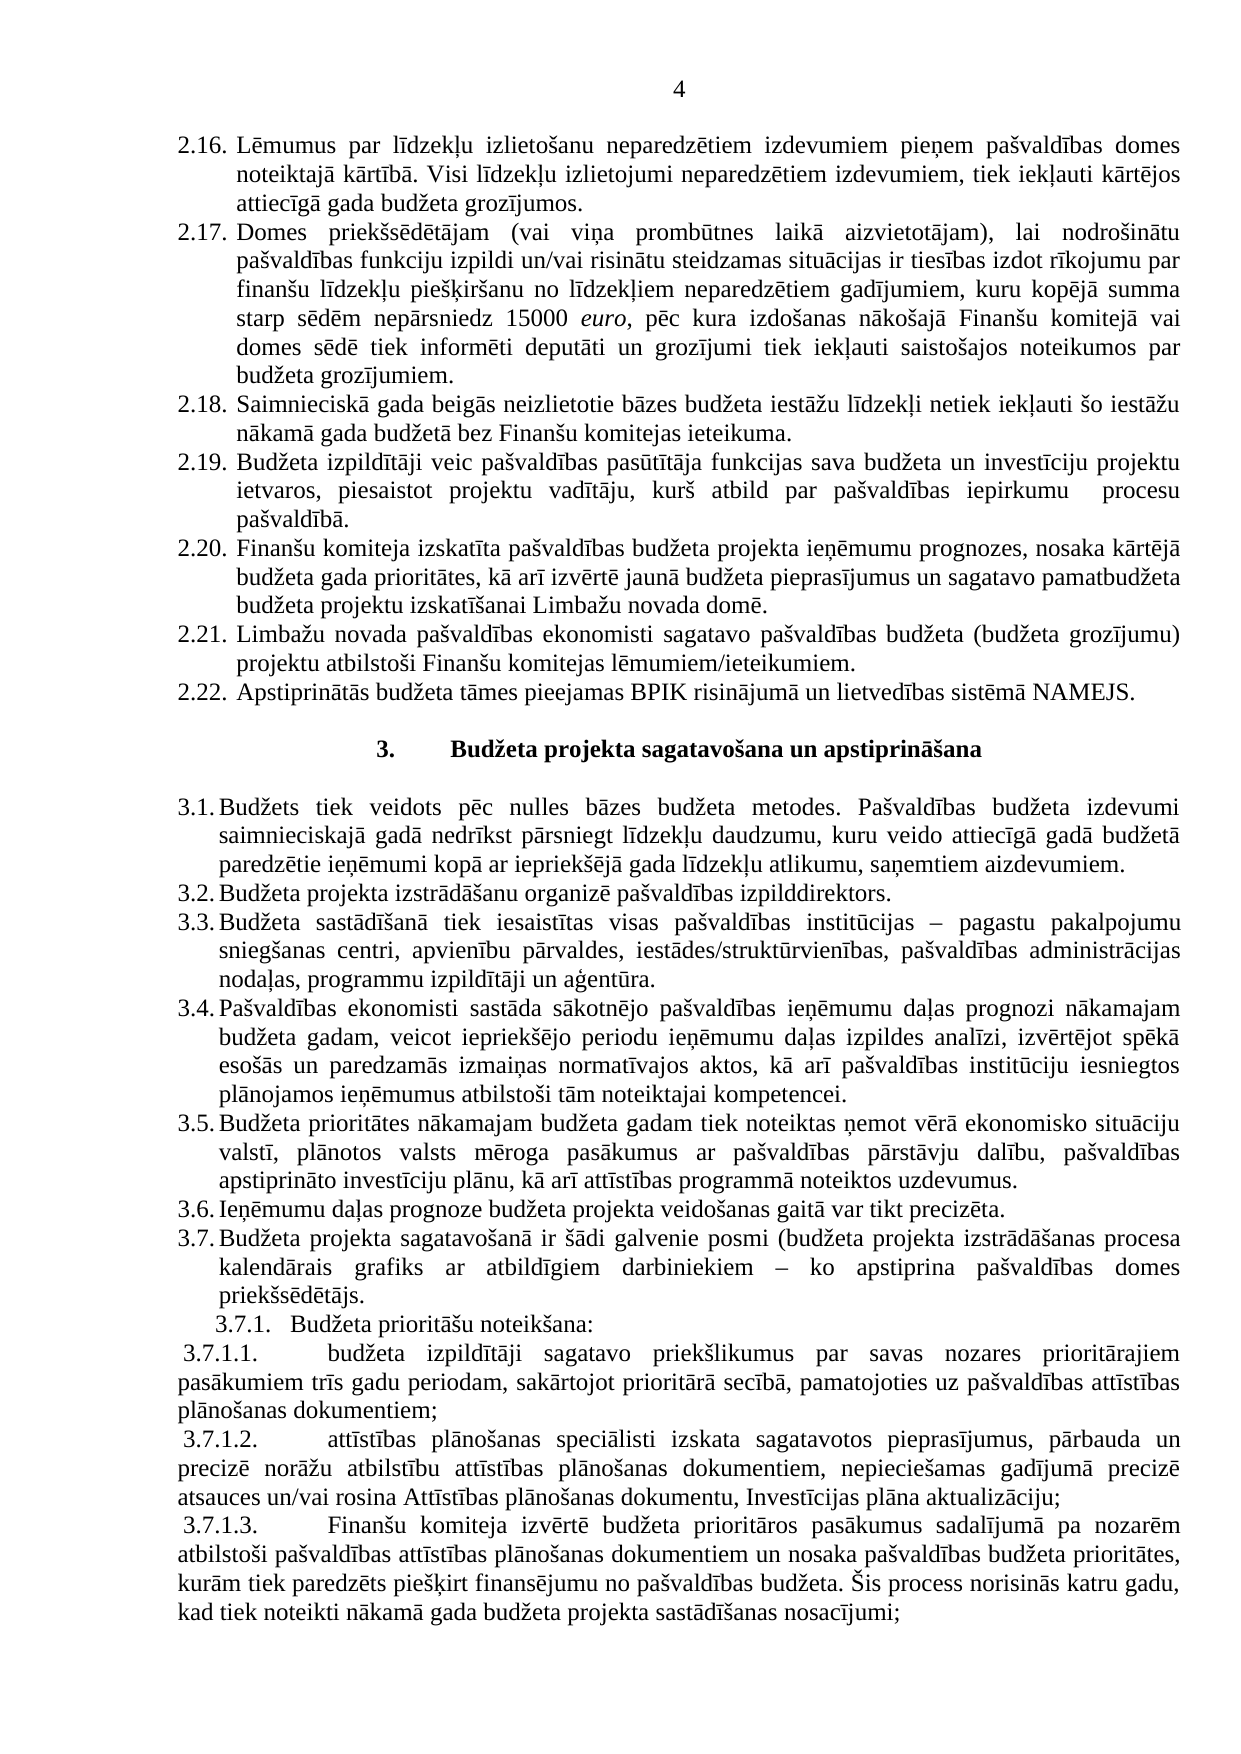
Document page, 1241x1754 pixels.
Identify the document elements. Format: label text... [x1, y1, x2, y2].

list Budžets tiek veidots pēc nulles bāzes budžeta metodes. Pašvaldības budžeta izdevumi saimnieciskajā gadā nedrīkst pārsniegt līdzekļu daudzumu, kuru veido attiecīgā gadā budžetā paredzētie ieņēmumi kopā ar iepriekšējā gada līdzekļu atlikumu, saņemtiem aizdevumiem. [177, 792, 1181, 878]
list Lēmumus par līdzekļu izlietošanu neparedzētiem izdevumiem pieņem pašvaldības domes noteiktajā kārtībā. Visi līdzekļu izlietojumi neparedzētiem izdevumiem, tiek iekļauti kārtējos attiecīgā gada budžeta grozījumos. [177, 131, 1181, 217]
list Pašvaldības ekonomisti sastāda sākotnējo pašvaldības ieņēmumu daļas prognozi nākamajam budžeta gadam, veicot iepriekšējo periodu ieņēmumu daļas izpildes analīzi, izvērtējot spēkā esošās un paredzamās izmaiņas normatīvajos aktos, kā arī pašvaldības institūciju iesniegtos plānojamos ieņēmumus atbilstoši tām noteiktajai kompetencei. [177, 993, 1181, 1108]
list Finanšu komiteja izskatīta pašvaldības budžeta projekta ieņēmumu prognozes, nosaka kārtējā budžeta gada prioritātes, kā arī izvērtē jaunā budžeta pieprasījumus un sagatavo pamatbudžeta budžeta projektu izskatīšanai Limbažu novada domē. [177, 533, 1181, 619]
list Budžeta prioritāšu noteikšana: [215, 1309, 1181, 1338]
list Limbažu novada pašvaldības ekonomisti sagatavo pašvaldības budžeta (budžeta grozījumu) projektu atbilstoši Finanšu komitejas lēmumiem/ieteikumiem. [177, 619, 1181, 677]
list Finanšu komiteja izvērtē budžeta prioritāros pasākumus sadalījumā pa nozarēm atbilstoši pašvaldības attīstības plānošanas dokumentiem un nosaka pašvaldības budžeta prioritātes, kurām tiek paredzēts piešķirt finansējumu no pašvaldības budžeta. Šis process norisinās katru gadu, kad tiek noteikti nākamā gada budžeta projekta sastādīšanas nosacījumi; [177, 1511, 1181, 1626]
list Budžeta projekta sagatavošana un apstiprināšana [177, 734, 1181, 763]
list Apstiprinātās budžeta tāmes pieejamas BPIK risinājumā un lietvedības sistēmā NAMEJS. [177, 677, 1181, 706]
list attīstības plānošanas speciālisti izskata sagatavotos pieprasījumus, pārbauda un precizē norāžu atbilstību attīstības plānošanas dokumentiem, nepieciešamas gadījumā precizē atsauces un/vai rosina Attīstības plānošanas dokumentu, Investīcijas plāna aktualizāciju; [177, 1424, 1181, 1511]
list budžeta izpildītāji sagatavo priekšlikumus par savas nozares prioritārajiem pasākumiem trīs gadu periodam, sakārtojot prioritārā secībā, pamatojoties uz pašvaldības attīstības plānošanas dokumentiem; [177, 1338, 1181, 1424]
list Budžeta projekta izstrādāšanu organizē pašvaldības izpilddirektors. [177, 878, 1181, 907]
list Saimnieciskā gada beigās neizlietotie bāzes budžeta iestāžu līdzekļi netiek iekļauti šo iestāžu nākamā gada budžetā bez Finanšu komitejas ieteikuma. [177, 389, 1181, 447]
list Budžeta sastādīšanā tiek iesaistītas visas pašvaldības institūcijas – pagastu pakalpojumu sniegšanas centri, apvienību pārvaldes, iestādes/struktūrvienības, pašvaldības administrācijas nodaļas, programmu izpildītāji un aģentūra. [177, 907, 1181, 993]
list Budžeta prioritātes nākamajam budžeta gadam tiek noteiktas ņemot vērā ekonomisko situāciju valstī, plānotos valsts mēroga pasākumus ar pašvaldības pārstāvju dalību, pašvaldības apstiprināto investīciju plānu, kā arī attīstības programmā noteiktos uzdevumus. [177, 1108, 1181, 1194]
list Domes priekšsēdētājam (vai viņa prombūtnes laikā aizvietotājam), lai nodrošinātu pašvaldības funkciju izpildi un/vai risinātu steidzamas situācijas ir tiesības izdot rīkojumu par finanšu līdzekļu piešķiršanu no līdzekļiem neparedzētiem gadījumiem, kuru kopējā summa starp sēdēm nepārsniedz 15000 euro, pēc kura izdošanas nākošajā Finanšu komitejā vai domes sēdē tiek informēti deputāti un grozījumi tiek iekļauti saistošajos noteikumos par budžeta grozījumiem. [177, 217, 1181, 389]
list Budžeta izpildītāji veic pašvaldības pasūtītāja funkcijas sava budžeta un investīciju projektu ietvaros, piesaistot projektu vadītāju, kurš atbild par pašvaldības iepirkumu procesu pašvaldībā. [177, 447, 1181, 533]
list Ieņēmumu daļas prognoze budžeta projekta veidošanas gaitā var tikt precizēta. [177, 1194, 1181, 1223]
list Budžeta projekta sagatavošanā ir šādi galvenie posmi (budžeta projekta izstrādāšanas procesa kalendārais grafiks ar atbildīgiem darbiniekiem – ko apstiprina pašvaldības domes priekšsēdētājs. [177, 1223, 1181, 1309]
